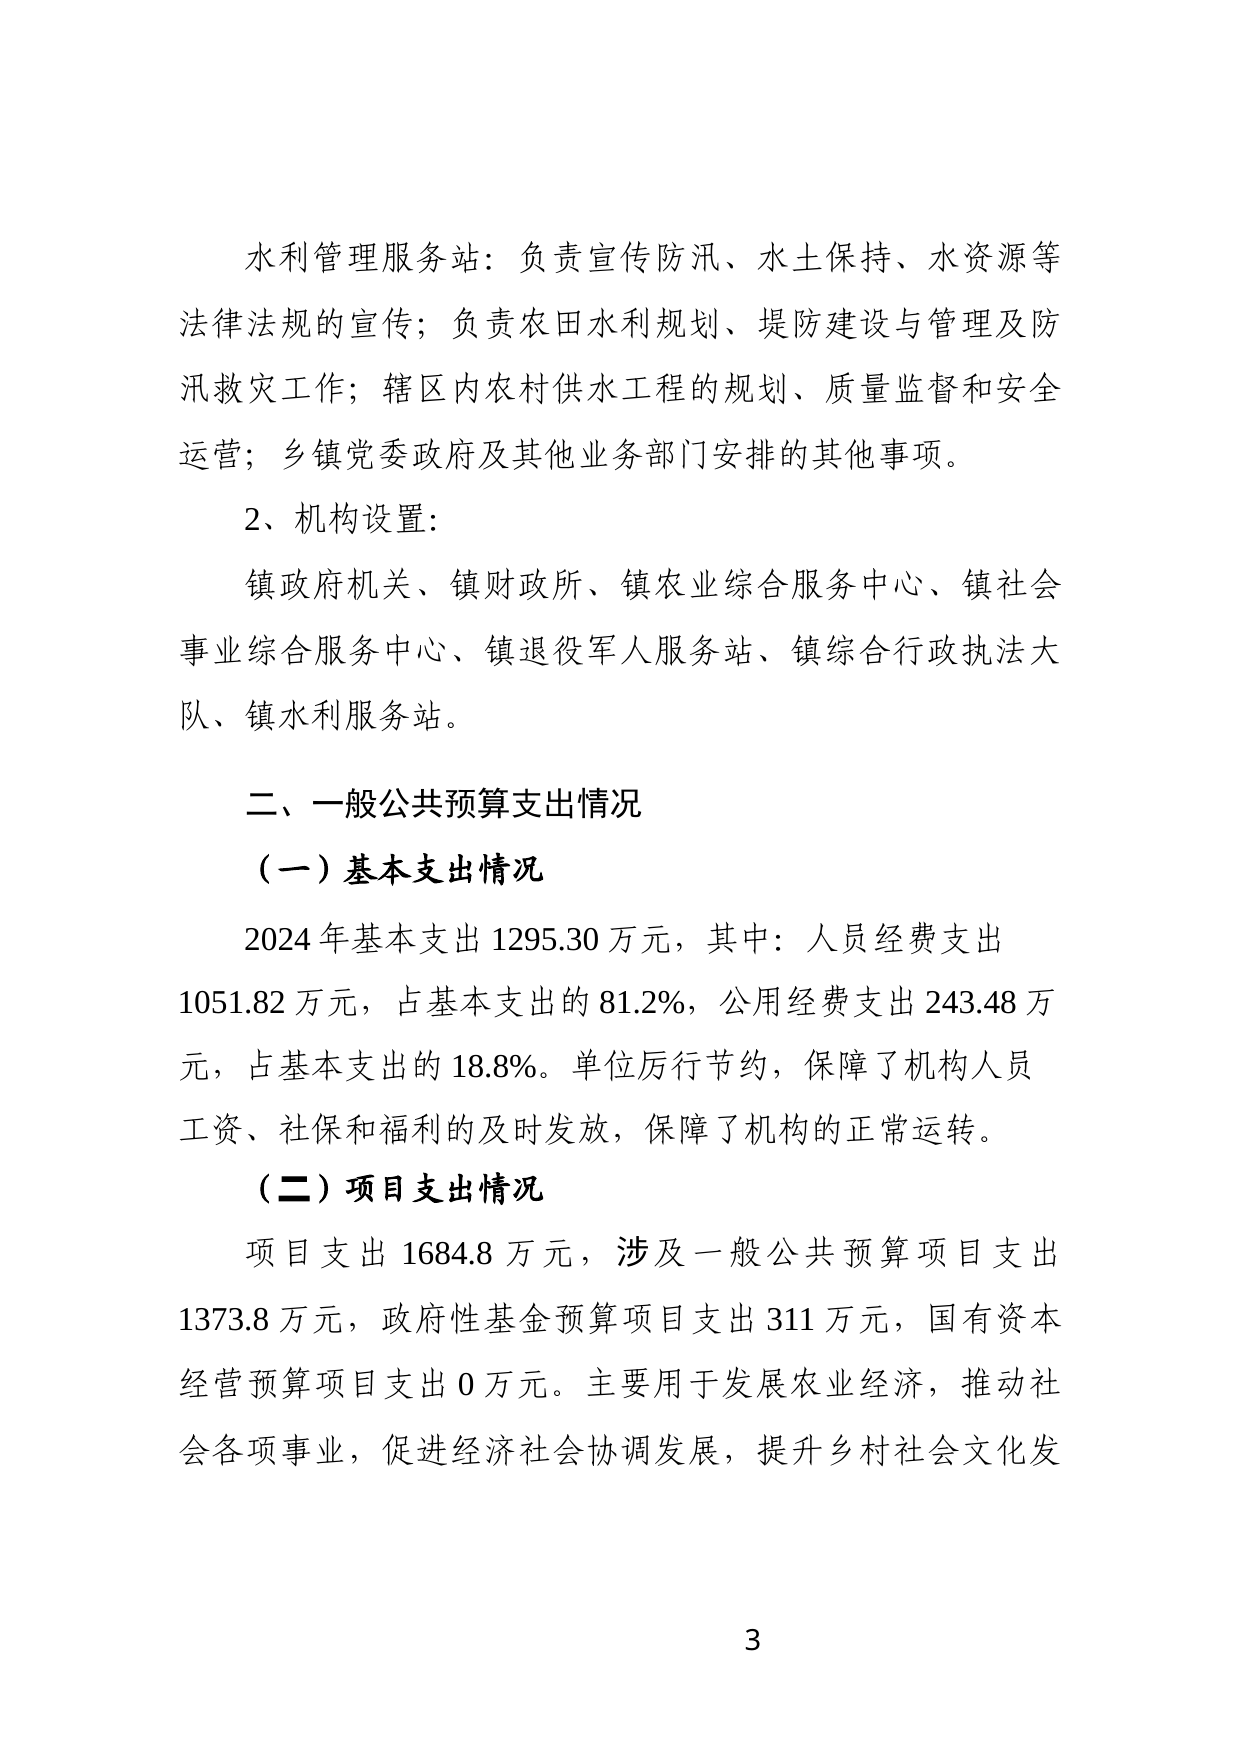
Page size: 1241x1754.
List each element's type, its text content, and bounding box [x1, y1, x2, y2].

list 镇政府机关、镇财政所、镇农业综合服务中心、镇社会事业综合服务中心、镇退役军人服务站、镇综合行政执法大队、镇水利服务站。 [177, 550, 1063, 746]
text 二、一般公共预算支出情况 [245, 769, 1063, 834]
text （一）基本支出情况 [177, 834, 1063, 899]
list 水利管理服务站：负责宣传防汛、水土保持、水资源等法律法规的宣传；负责农田水利规划、堤防建设与管理及防汛救灾工作；辖区内农村供水工程的规划、质量监督和安全运营；乡镇党委政府及其他业务部门安排的其他事项。 [177, 223, 1063, 484]
text 2024年基本支出1295.30万元，其中：人员经费支出1051.82万元，占基本支出的81.2%，公用经费支出243.48万元，占基本支出的18.8%。单位厉行节约，保障了机构人员工资、社保和福利的及时发放，保障了机构的正常运转。 [177, 899, 1063, 1154]
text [177, 1219, 1063, 1481]
list 2、机构设置： [177, 484, 1063, 550]
list 项目支出情况 [177, 1154, 1063, 1219]
